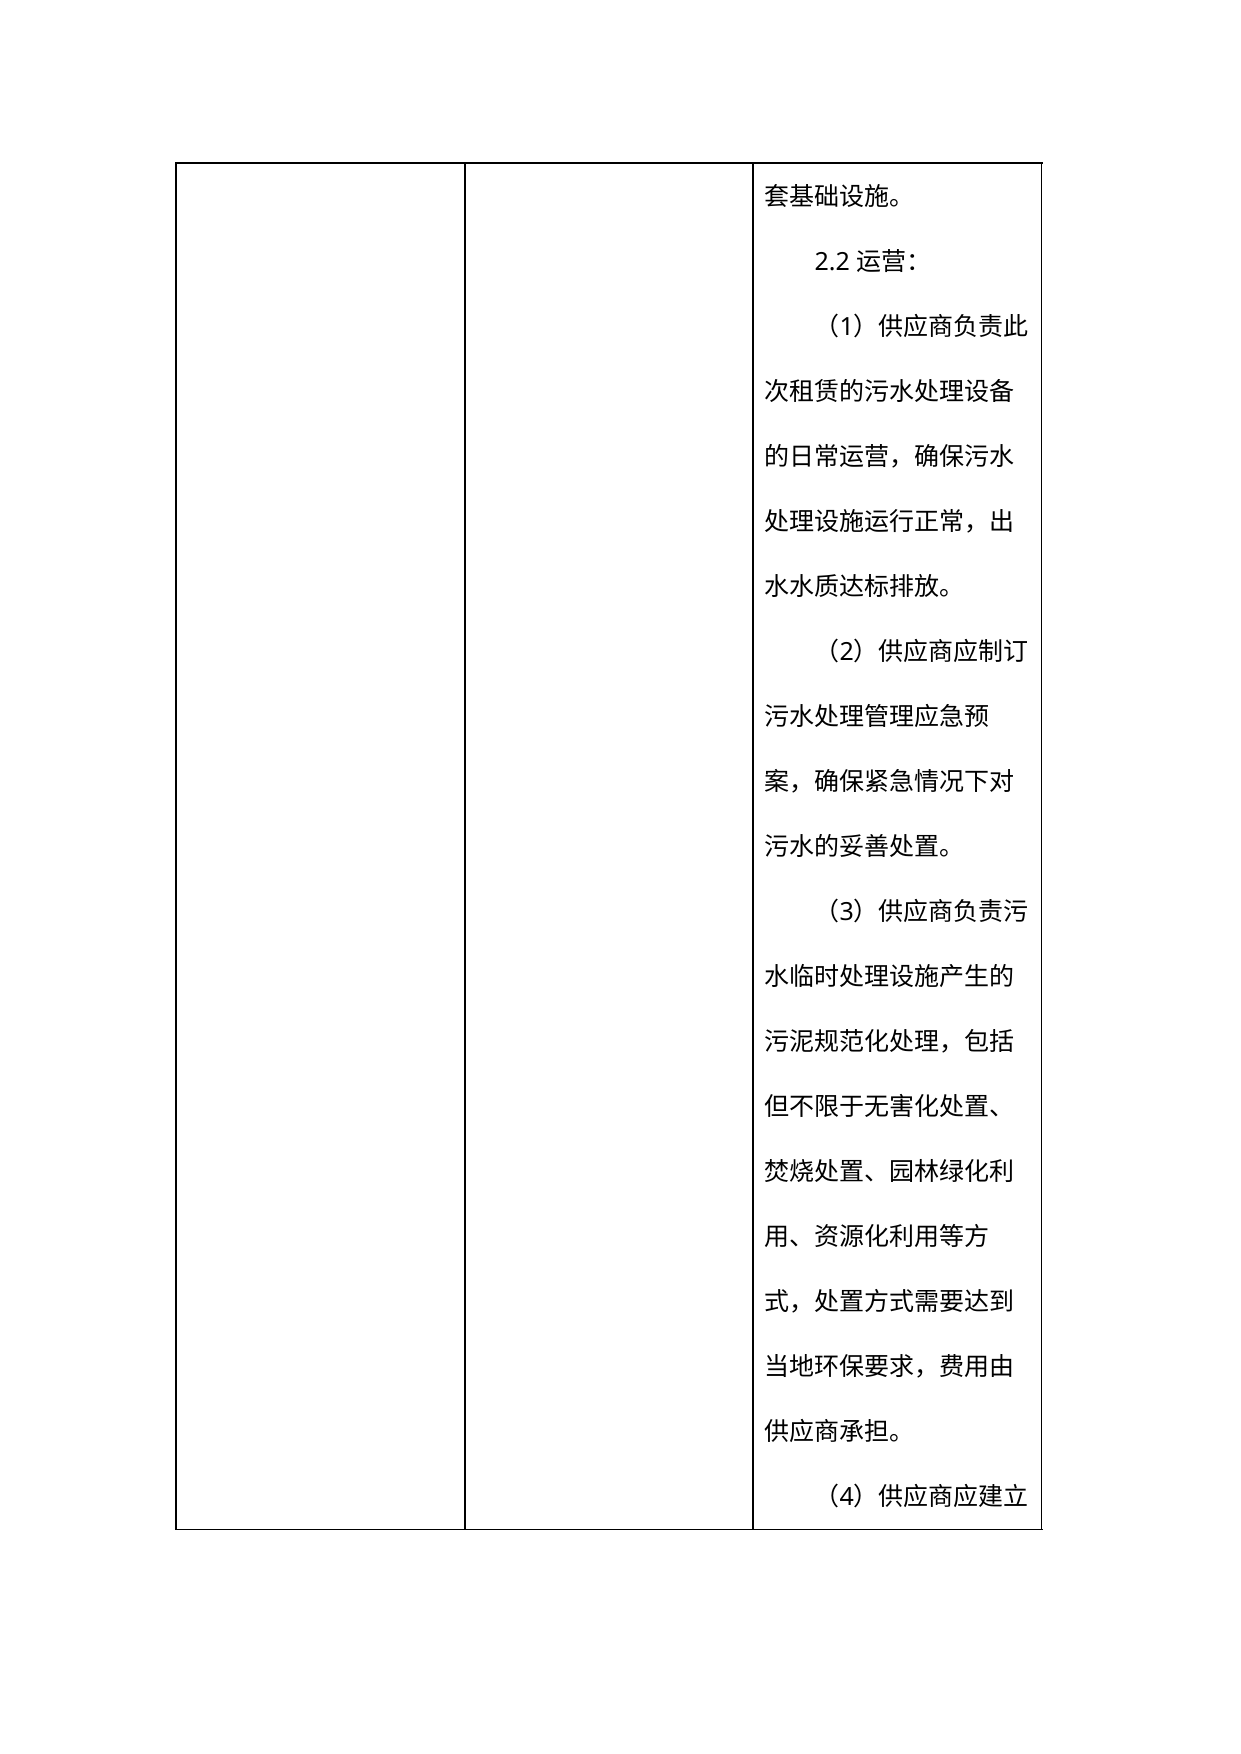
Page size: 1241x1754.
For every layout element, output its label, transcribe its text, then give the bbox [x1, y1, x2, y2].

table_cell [754, 164, 1041, 1528]
table_cell [466, 164, 752, 1528]
table_cell 4 [177, 164, 464, 1528]
